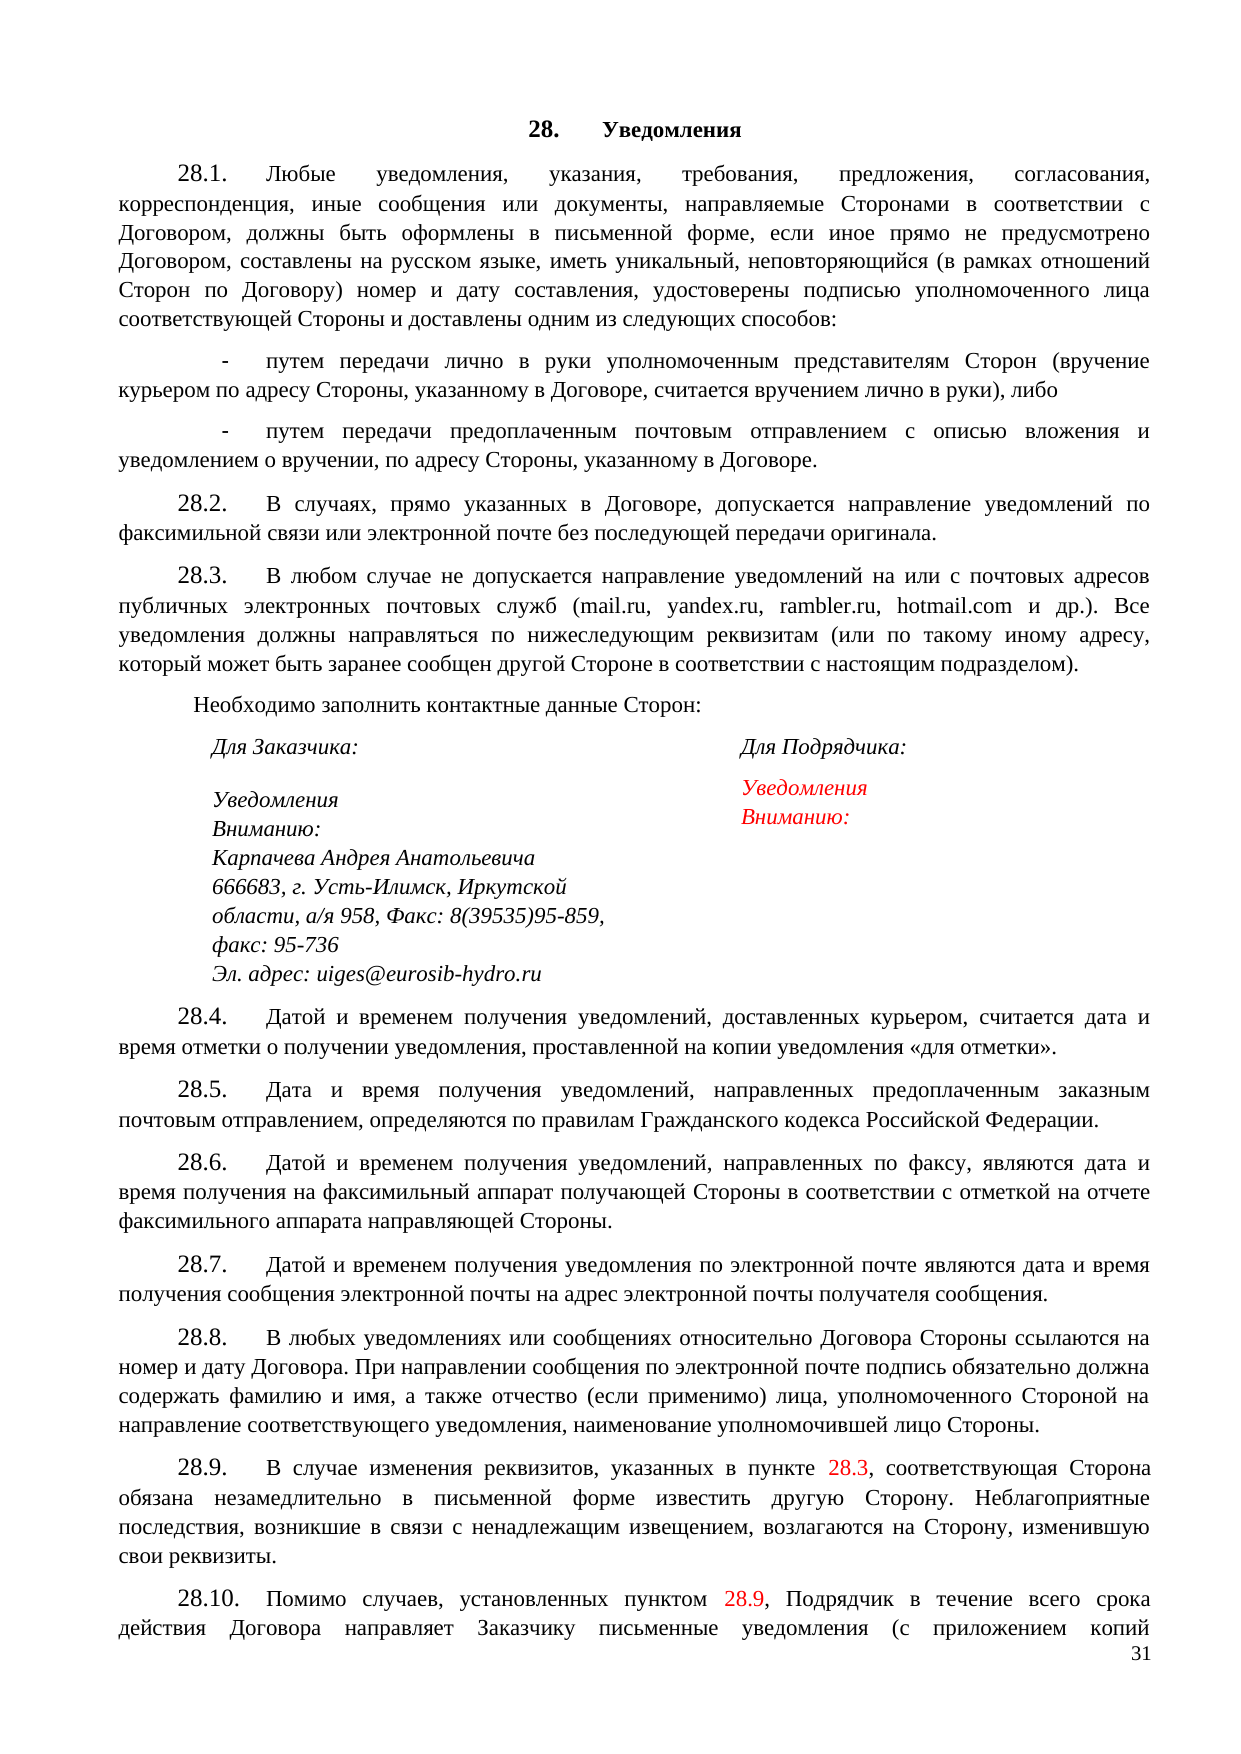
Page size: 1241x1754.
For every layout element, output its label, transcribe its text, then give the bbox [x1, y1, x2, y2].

list Необходимо заполнить контактные данные Сторон: [193, 691, 1152, 718]
text В случае изменения реквизитов, указанных в пункте 28.3, соответствующая Сторона обязана незамедлительно в письменной форме известить другую Сторону. Неблагоприятные последствия, возникшие в связи с ненадлежащим извещением, возлагаются на Сторону, изменившую свои реквизиты. [118, 1452, 1152, 1568]
table_cell Уведомления Вниманию: [655, 774, 1152, 1001]
text Датой и временем получения уведомлений, доставленных курьером, считается дата и время отметки о получении уведомления, проставленной на копии уведомления «для отметки». [118, 1001, 1152, 1059]
text В случаях, прямо указанных в Договоре, допускается направление уведомлений по факсимильной связи или электронной почте без последующей передачи оригинала. [118, 488, 1152, 545]
text Датой и временем получения уведомления по электронной почте являются дата и время получения сообщения электронной почты на адрес электронной почты получателя сообщения. [118, 1249, 1152, 1307]
text Дата и время получения уведомлений, направленных предоплаченным заказным почтовым отправлением, определяются по правилам Гражданского кодекса Российской Федерации. [118, 1074, 1152, 1132]
text В любых уведомлениях или сообщениях относительно Договора Стороны ссылаются на номер и дату Договора. При направлении сообщения по электронной почте подпись обязательно должна содержать фамилию и имя, а также отчество (если применимо) лица, уполномоченного Стороной на направление соответствующего уведомления, наименование уполномочившей лицо Стороны. [118, 1322, 1152, 1437]
table_cell Уведомления Вниманию: Карпачева Андрея Анатольевича 666683, г. Усть-Илимск, Иркутской области, а/я 958, Факс: 8(39535)95-859, факс: 95-736 Эл. адрес: uiges@eurosib-hydro.ru [126, 774, 654, 1001]
text В любом случае не допускается направление уведомлений на или с почтовых адресов публичных электронных почтовых служб (mail.ru, yandex.ru, rambler.ru, hotmail.com и др.). Все уведомления должны направляться по нижеследующим реквизитам (или по такому иному адресу, который может быть заранее сообщен другой Стороне в соответствии с настоящим подразделом). [118, 561, 1152, 676]
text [118, 1583, 1152, 1641]
table_header Для Подрядчика: [655, 733, 1152, 774]
text путем передачи лично в руки уполномоченным представителям Сторон (вручение курьером по адресу Стороны, указанному в Договоре, считается вручением лично в руки), либо [118, 347, 1152, 402]
text путем передачи предоплаченным почтовым отправлением с описью вложения и уведомлением о вручении, по адресу Стороны, указанному в Договоре. [118, 417, 1152, 473]
text Датой и временем получения уведомлений, направленных по факсу, являются дата и время получения на факсимильный аппарат получающей Стороны в соответствии с отметкой на отчете факсимильного аппарата направляющей Стороны. [118, 1147, 1152, 1234]
text Уведомления [118, 114, 1152, 143]
text Любые уведомления, указания, требования, предложения, согласования, корреспонденция, иные сообщения или документы, направляемые Сторонами в соответствии с Договором, должны быть оформлены в письменной форме, если иное прямо не предусмотрено Договором, составлены на русском языке, иметь уникальный, неповторяющийся (в рамках отношений Сторон по Договору) номер и дату составления, удостоверены подписью уполномоченного лица соответствующей Стороны и доставлены одним из следующих способов: [118, 158, 1152, 332]
table_header Для Заказчика: [126, 733, 654, 774]
